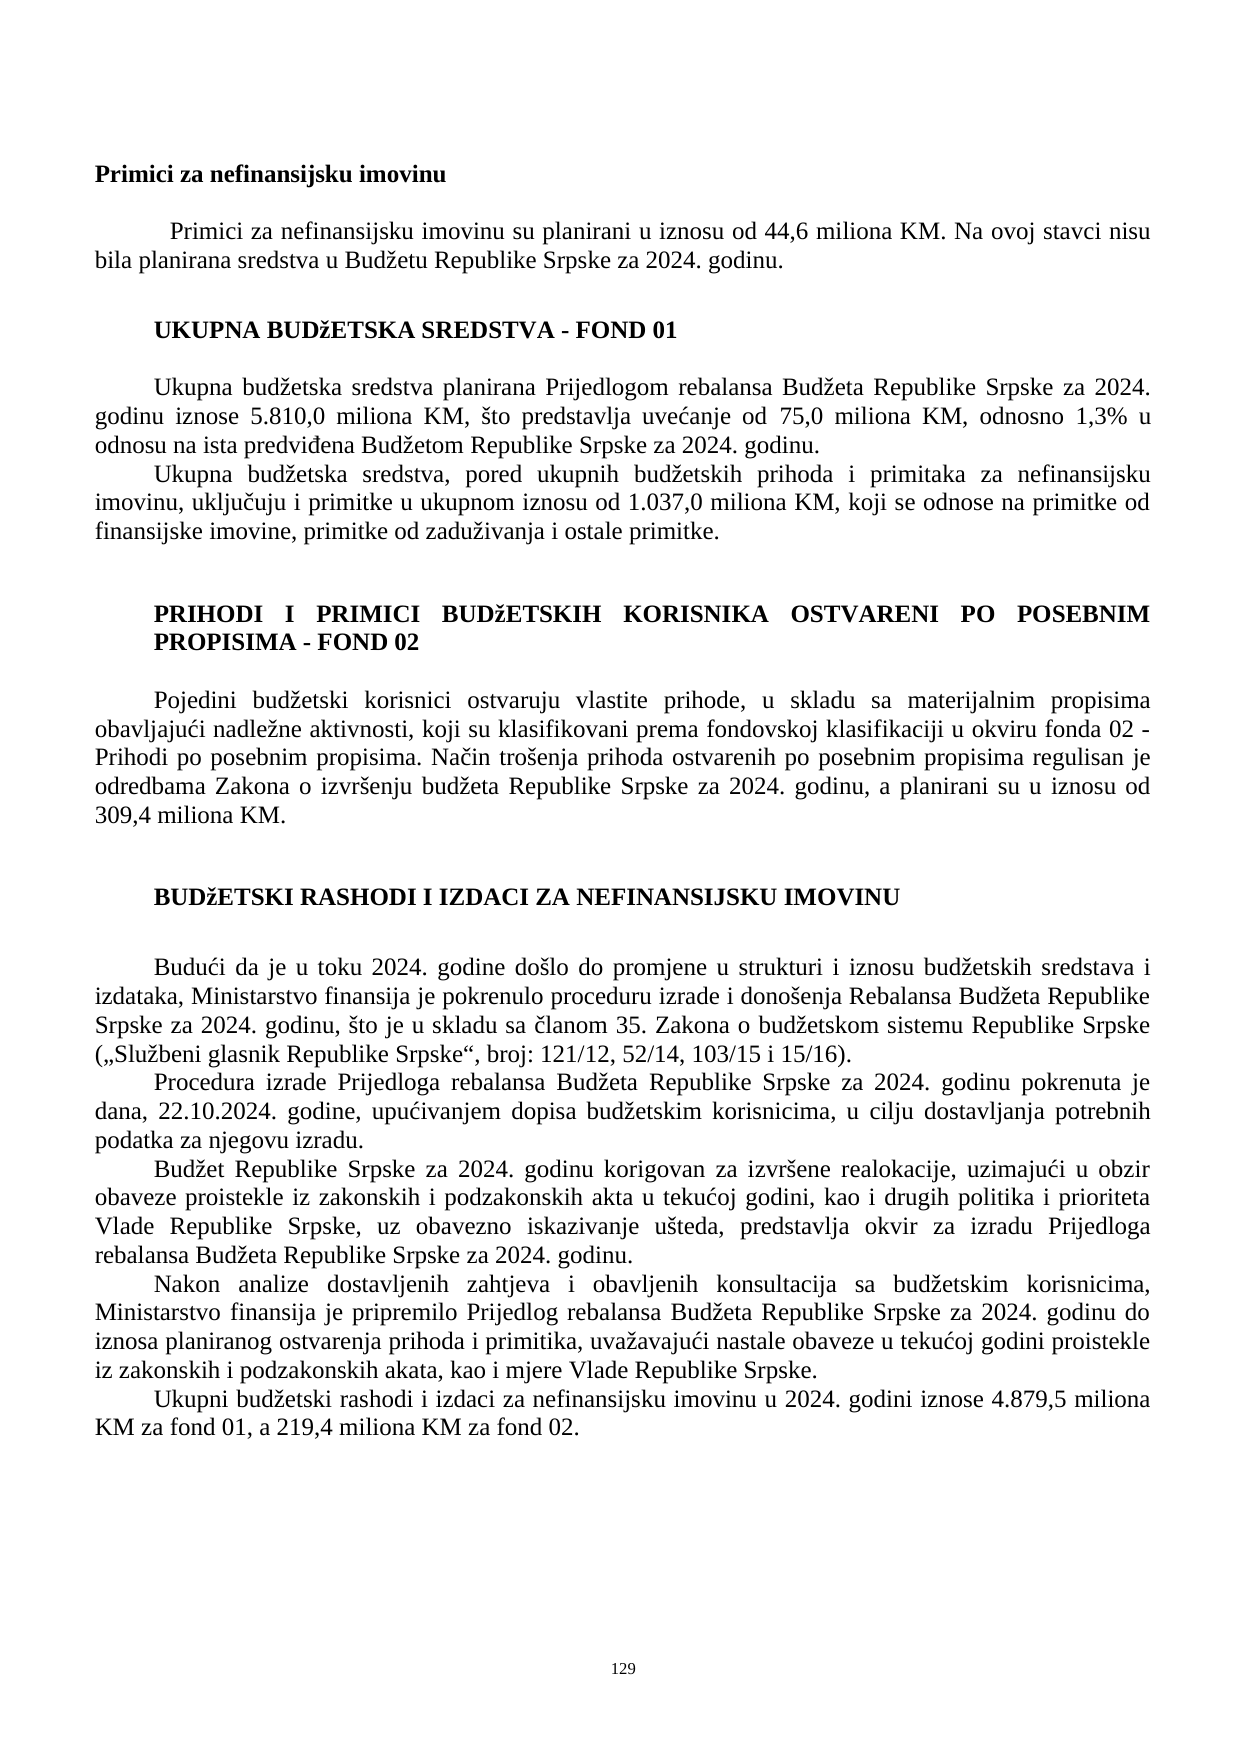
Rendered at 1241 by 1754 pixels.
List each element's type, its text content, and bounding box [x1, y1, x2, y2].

text Nakon analize dostavljenih zahtjeva i obavljenih konsultacija sa budžetskim korisnicima, Ministarstvo finansija je pripremilo Prijedlog rebalansa Budžeta Republike Srpske za 2024. godinu do iznosa planiranog ostvarenja prihoda i primitika, uvažavajući nastale obaveze u tekućoj godini proistekle iz zakonskih i podzakonskih akata, kao i mjere Vlade Republike Srpske. [94, 1269, 1152, 1384]
text Budžet Republike Srpske za 2024. godinu korigovan za izvršene realokacije, uzimajući u obzir obaveze proistekle iz zakonskih i podzakonskih akta u tekućoj godini, kao i drugih politika i prioriteta Vlade Republike Srpske, uz obavezno iskazivanje ušteda, predstavlja okvir za izradu Prijedloga rebalansa Budžeta Republike Srpske za 2024. godinu. [94, 1154, 1152, 1269]
text Ukupna budžetska sredstva, pored ukupnih budžetskih prihoda i primitaka za nefinansijsku imovinu, uključuju i primitke u ukupnom iznosu od 1.037,0 miliona KM, koji se odnose na primitke od finansijske imovine, primitke od zaduživanja i ostale primitke. [94, 459, 1152, 545]
text Primici za nefinansijsku imovinu su planirani u iznosu od 44,6 miliona KM. Na ovoj stavci nisu bila planirana sredstva u Budžetu Republike Srpske za 2024. godinu. [94, 216, 1152, 274]
text PRIHODI I PRIMICI BUDžETSKIH KORISNIKA OSTVARENI PO POSEBNIM PROPISIMA - FOND 02 [153, 599, 1152, 656]
text Primici za nefinansijsku imovinu [94, 159, 1152, 187]
text Ukupna budžetska sredstva planirana Prijedlogom rebalansa Budžeta Republike Srpske za 2024. godinu iznose 5.810,0 miliona KM, što predstavlja uvećanje od 75,0 miliona KM, odnosno 1,3% u odnosu na ista predviđena Budžetom Republike Srpske za 2024. godinu. [94, 372, 1152, 459]
text Pojedini budžetski korisnici ostvaruju vlastite prihode, u skladu sa materijalnim propisima obavljajući nadležne aktivnosti, koji su klasifikovani prema fondovskoj klasifikaciji u okviru fonda 02 - Prihodi po posebnim propisima. Način trošenja prihoda ostvarenih po posebnim propisima regulisan je odredbama Zakona o izvršenju budžeta Republike Srpske za 2024. godinu, a planirani su u iznosu od 309,4 miliona KM. [94, 685, 1152, 829]
text Procedura izrade Prijedloga rebalansa Budžeta Republike Srpske za 2024. godinu pokrenuta je dana, 22.10.2024. godine, upućivanjem dopisa budžetskim korisnicima, u cilju dostavljanja potrebnih podatka za njegovu izradu. [94, 1067, 1152, 1154]
text UKUPNA BUDžETSKA SREDSTVA - FOND 01 [94, 315, 1152, 344]
text BUDžETSKI RASHODI I IZDACI ZA NEFINANSIJSKU IMOVINU [94, 882, 1152, 911]
text Budući da je u toku 2024. godine došlo do promjene u strukturi i iznosu budžetskih sredstava i izdataka, Ministarstvo finansija je pokrenulo proceduru izrade i donošenja Rebalansa Budžeta Republike Srpske za 2024. godinu, što je u skladu sa članom 35. Zakona o budžetskom sistemu Republike Srpske („Službeni glasnik Republike Srpske“, broj: 121/12, 52/14, 103/15 i 15/16). [94, 952, 1152, 1067]
text Ukupni budžetski rashodi i izdaci za nefinansijsku imovinu u 2024. godini iznose 4.879,5 miliona KM za fond 01, a 219,4 miliona KM za fond 02. [94, 1384, 1152, 1441]
